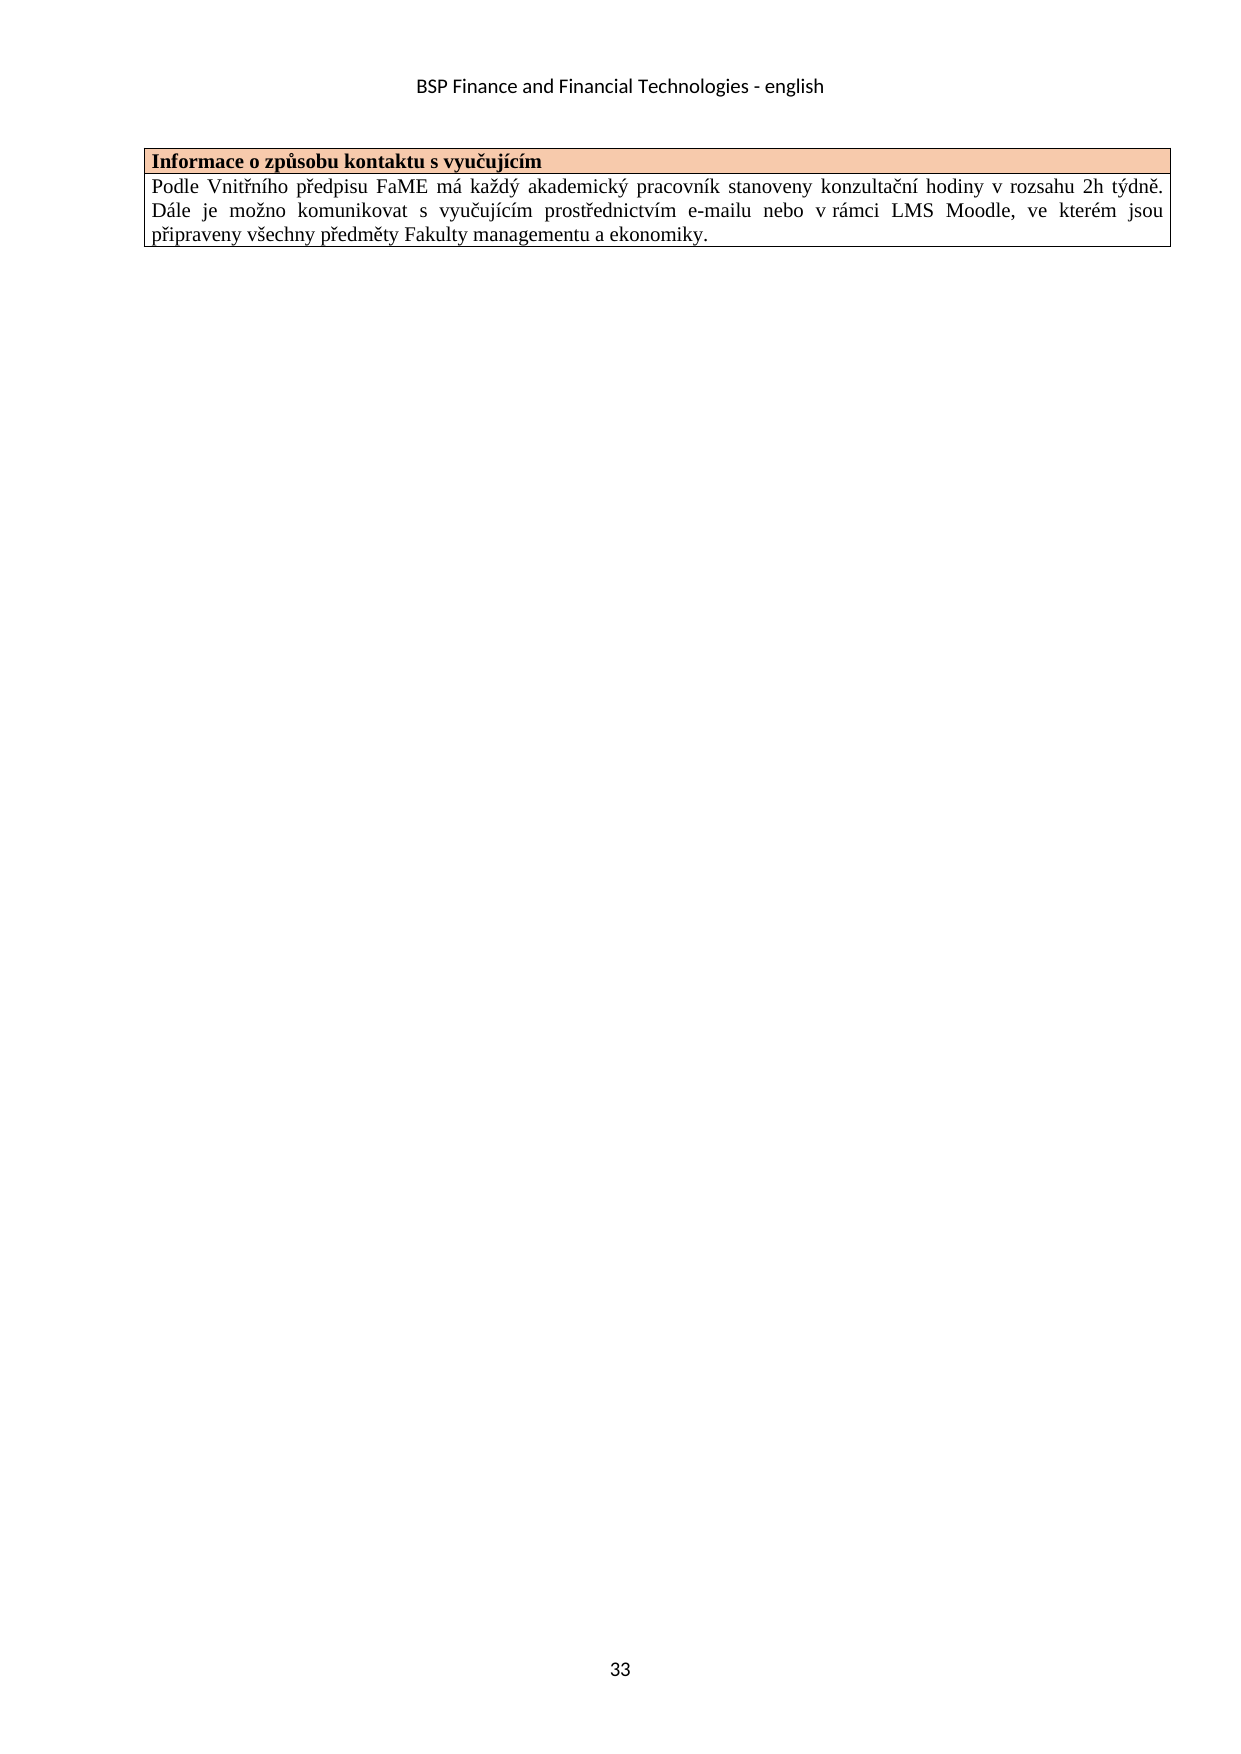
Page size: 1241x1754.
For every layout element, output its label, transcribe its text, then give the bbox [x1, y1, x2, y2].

table_cell Informace o způsobu kontaktu s vyučujícím [145, 149, 1170, 173]
table_cell Podle Vnitřního předpisu FaME má každý akademický pracovník stanoveny konzultační hodiny v rozsahu 2h týdně. Dále je možno komunikovat s vyučujícím prostřednictvím e-mailu nebo v rámci LMS Moodle, ve kterém jsou připraveny všechny předměty Fakulty managementu a ekonomiky. [145, 174, 1170, 246]
